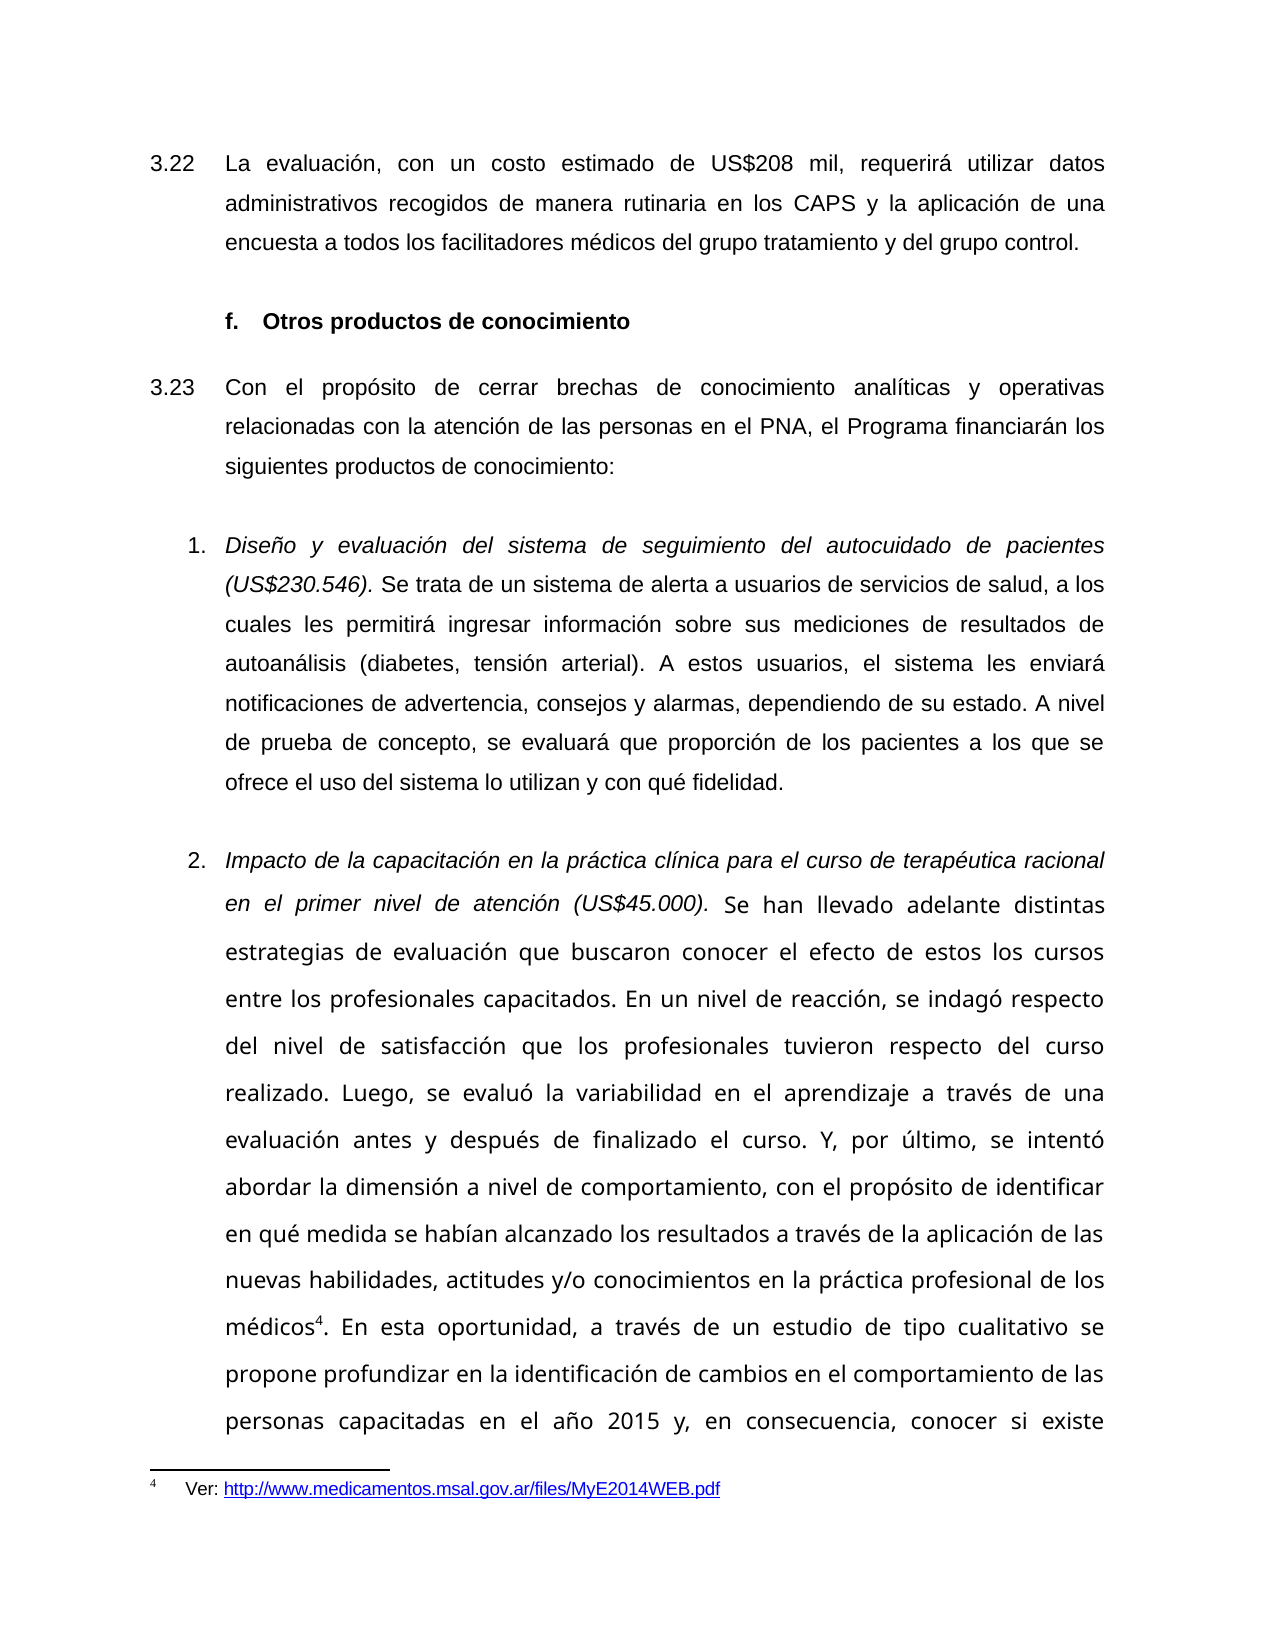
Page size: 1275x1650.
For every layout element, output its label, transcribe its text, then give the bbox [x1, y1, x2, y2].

list Con el propósito de cerrar brechas de conocimiento analíticas y operativas relacionadas con la atención de las personas en el PNA, el Programa financiarán los siguientes productos de conocimiento: [150, 374, 1106, 479]
list La evaluación, con un costo estimado de US$208 mil, requerirá utilizar datos administrativos recogidos de manera rutinaria en los CAPS y la aplicación de una encuesta a todos los facilitadores médicos del grupo tratamiento y del grupo control. [150, 150, 1106, 255]
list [187, 847, 1106, 1436]
list Otros productos de conocimiento [225, 308, 1106, 334]
list Diseño y evaluación del sistema de seguimiento del autocuidado de pacientes (US$230.546). Se trata de un sistema de alerta a usuarios de servicios de salud, a los cuales les permitirá ingresar información sobre sus mediciones de resultados de autoanálisis (diabetes, tensión arterial). A estos usuarios, el sistema les enviará notificaciones de advertencia, consejos y alarmas, dependiendo de su estado. A nivel de prueba de concepto, se evaluará que proporción de los pacientes a los que se ofrece el uso del sistema lo utilizan y con qué fidelidad. [187, 532, 1106, 795]
